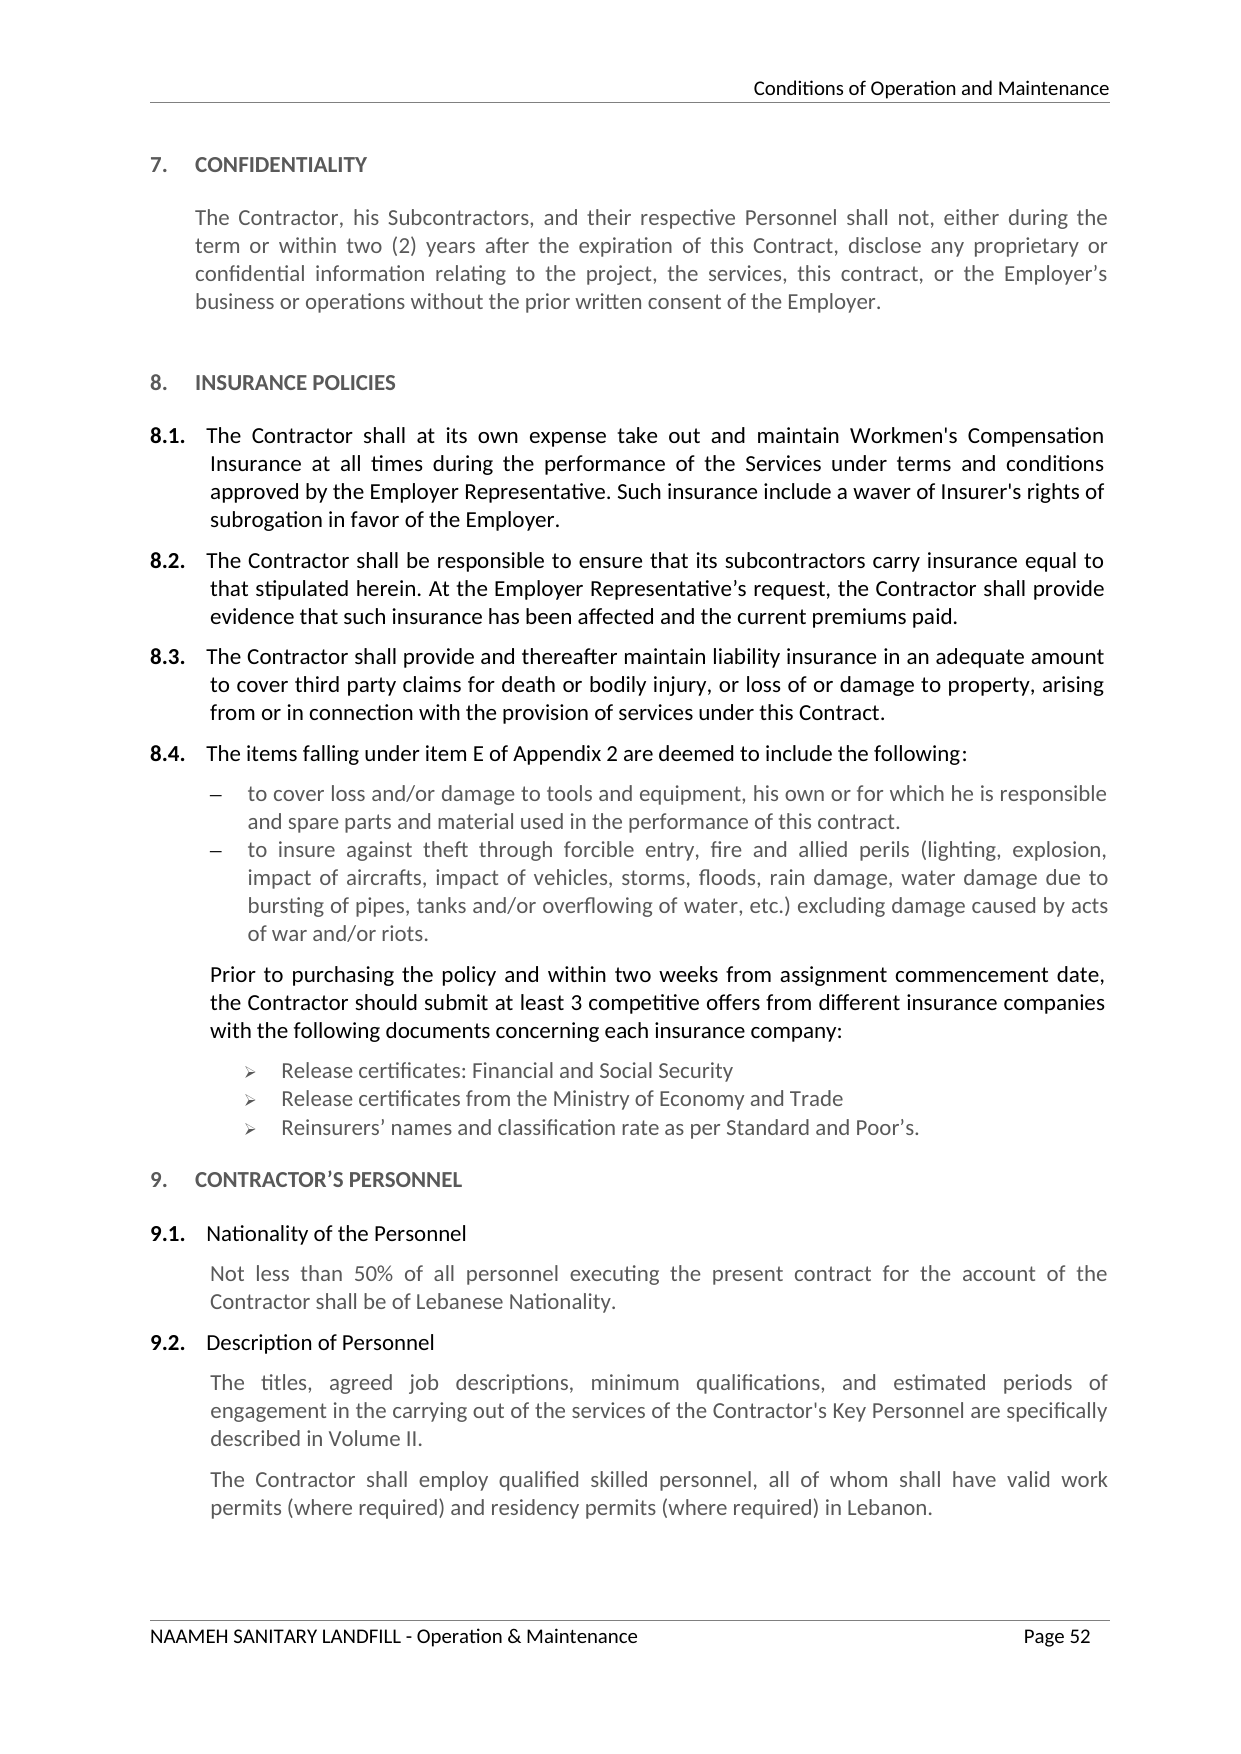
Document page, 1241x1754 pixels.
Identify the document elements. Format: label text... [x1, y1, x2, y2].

subtitle CONTRACTOR’S PERSONNEL [150, 1166, 1110, 1194]
list Release certificates from the Ministry of Economy and Trade [244, 1084, 1110, 1113]
subtitle Nationality of the Personnel [150, 1219, 1107, 1247]
subtitle INSURANCE POLICIES [150, 368, 1110, 396]
list Release certificates: Financial and Social Security [244, 1057, 1110, 1084]
subtitle The items falling under item E of Appendix 2 are deemed to include the following: [150, 739, 1107, 767]
subtitle The Contractor shall be responsible to ensure that its subcontractors carry insurance equal to that stipulated herein. At the Employer Representative’s request, the Contractor shall provide evidence that such insurance has been affected and the current premiums paid. [150, 546, 1107, 630]
text Not less than 50% of all personnel executing the present contract for the account of the Contractor shall be of Lebanese Nationality. [210, 1259, 1110, 1315]
list to insure against theft through forcible entry, fire and allied perils (lighting, explosion, impact of aircrafts, impact of vehicles, storms, floods, rain damage, water damage due to bursting of pipes, tanks and/or overflowing of water, etc.) excluding damage caused by acts of war and/or riots. [210, 835, 1110, 947]
list Reinsurers’ names and classification rate as per Standard and Poor’s. [244, 1113, 1110, 1141]
subtitle CONFIDENTIALITY [150, 150, 1110, 178]
text The Contractor shall employ qualified skilled personnel, all of whom shall have valid work permits (where required) and residency permits (where required) in Lebanon. [210, 1465, 1110, 1521]
text The titles, agreed job descriptions, minimum qualifications, and estimated periods of engagement in the carrying out of the services of the Contractor's Key Personnel are specifically described in Volume II. [210, 1368, 1110, 1452]
text The Contractor, his Subcontractors, and their respective Personnel shall not, either during the term or within two (2) years after the expiration of this Contract, disclose any proprietary or confidential information relating to the project, the services, this contract, or the Employer’s business or operations without the prior written consent of the Employer. [195, 203, 1110, 315]
list to cover loss and/or damage to tools and equipment, his own or for which he is responsible and spare parts and material used in the performance of this contract. [210, 779, 1110, 835]
subtitle Prior to purchasing the policy and within two weeks from assignment commencement date, the Contractor should submit at least 3 competitive offers from different insurance companies with the following documents concerning each insurance company: [210, 960, 1107, 1044]
subtitle The Contractor shall provide and thereafter maintain liability insurance in an adequate amount to cover third party claims for death or bodily injury, or loss of or damage to property, arising from or in connection with the provision of services under this Contract. [150, 642, 1107, 726]
subtitle Description of Personnel [150, 1328, 1107, 1356]
subtitle The Contractor shall at its own expense take out and maintain Workmen's Compensation Insurance at all times during the performance of the Services under terms and conditions approved by the Employer Representative. Such insurance include a waver of Insurer's rights of subrogation in favor of the Employer. [150, 421, 1107, 533]
